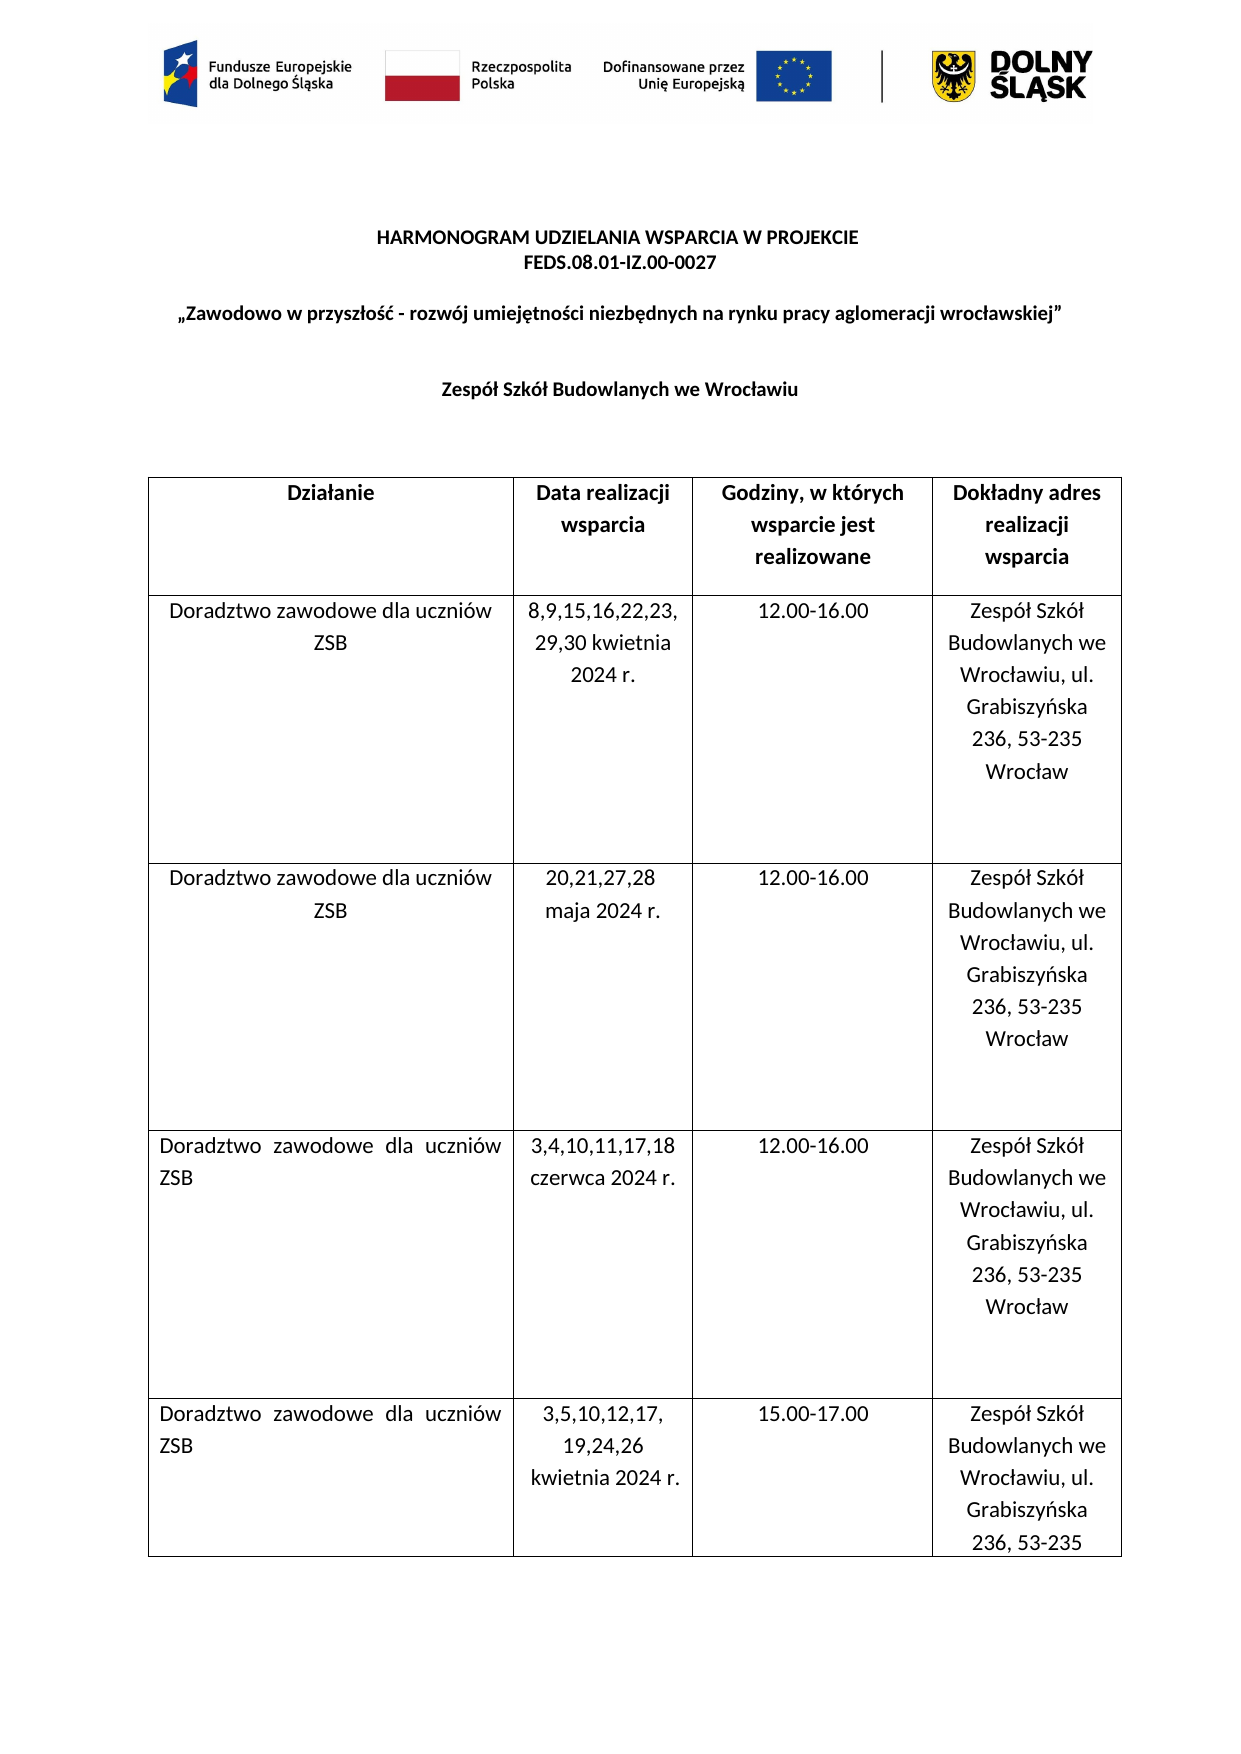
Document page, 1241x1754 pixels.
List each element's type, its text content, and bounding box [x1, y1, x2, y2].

table_cell 8,9,15,16,22,23, 29,30 kwietnia 2024 r. [514, 596, 692, 862]
table_cell 15.00-17.00 [693, 1399, 932, 1556]
table_cell 12.00-16.00 [693, 1131, 932, 1398]
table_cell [514, 1399, 692, 1556]
text „Zawodowo w przyszłość - rozwój umiejętności niezbędnych na rynku pracy aglomeracji wrocławskiej” [148, 275, 1093, 326]
table_header Dokładny adres realizacji wsparcia [933, 478, 1121, 595]
table_header Data realizacji wsparcia [514, 478, 692, 595]
table_cell 20,21,27,28 maja 2024 r. [514, 864, 692, 1130]
table_cell Zespół Szkół Budowlanych we Wrocławiu, ul. Grabiszyńska 236, 53-235 Wrocław [933, 864, 1121, 1130]
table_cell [149, 1399, 513, 1556]
table_cell Zespół Szkół Budowlanych we Wrocławiu, ul. Grabiszyńska 236, 53-235 Wrocław [933, 596, 1121, 862]
picture [147, 23, 1093, 124]
table_cell Doradztwo zawodowe dla uczniów ZSB [149, 864, 513, 1130]
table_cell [933, 1399, 1121, 1556]
table_cell Doradztwo zawodowe dla uczniów ZSB [149, 596, 513, 862]
table_cell 3,4,10,11,17,18 czerwca 2024 r. [514, 1131, 692, 1398]
table_header Godziny, w których wsparcie jest realizowane [693, 478, 932, 595]
text HARMONOGRAM UDZIELANIA WSPARCIA W PROJEKCIE FEDS.08.01-IZ.00-0027 [148, 224, 1093, 275]
table_header Działanie [149, 478, 513, 595]
table_cell 12.00-16.00 [693, 864, 932, 1130]
text Zespół Szkół Budowlanych we Wrocławiu [148, 376, 1093, 402]
table_cell Doradztwo zawodowe dla uczniów ZSB [149, 1131, 513, 1398]
table_cell Zespół Szkół Budowlanych we Wrocławiu, ul. Grabiszyńska 236, 53-235 Wrocław [933, 1131, 1121, 1398]
table_cell 12.00-16.00 [693, 596, 932, 862]
